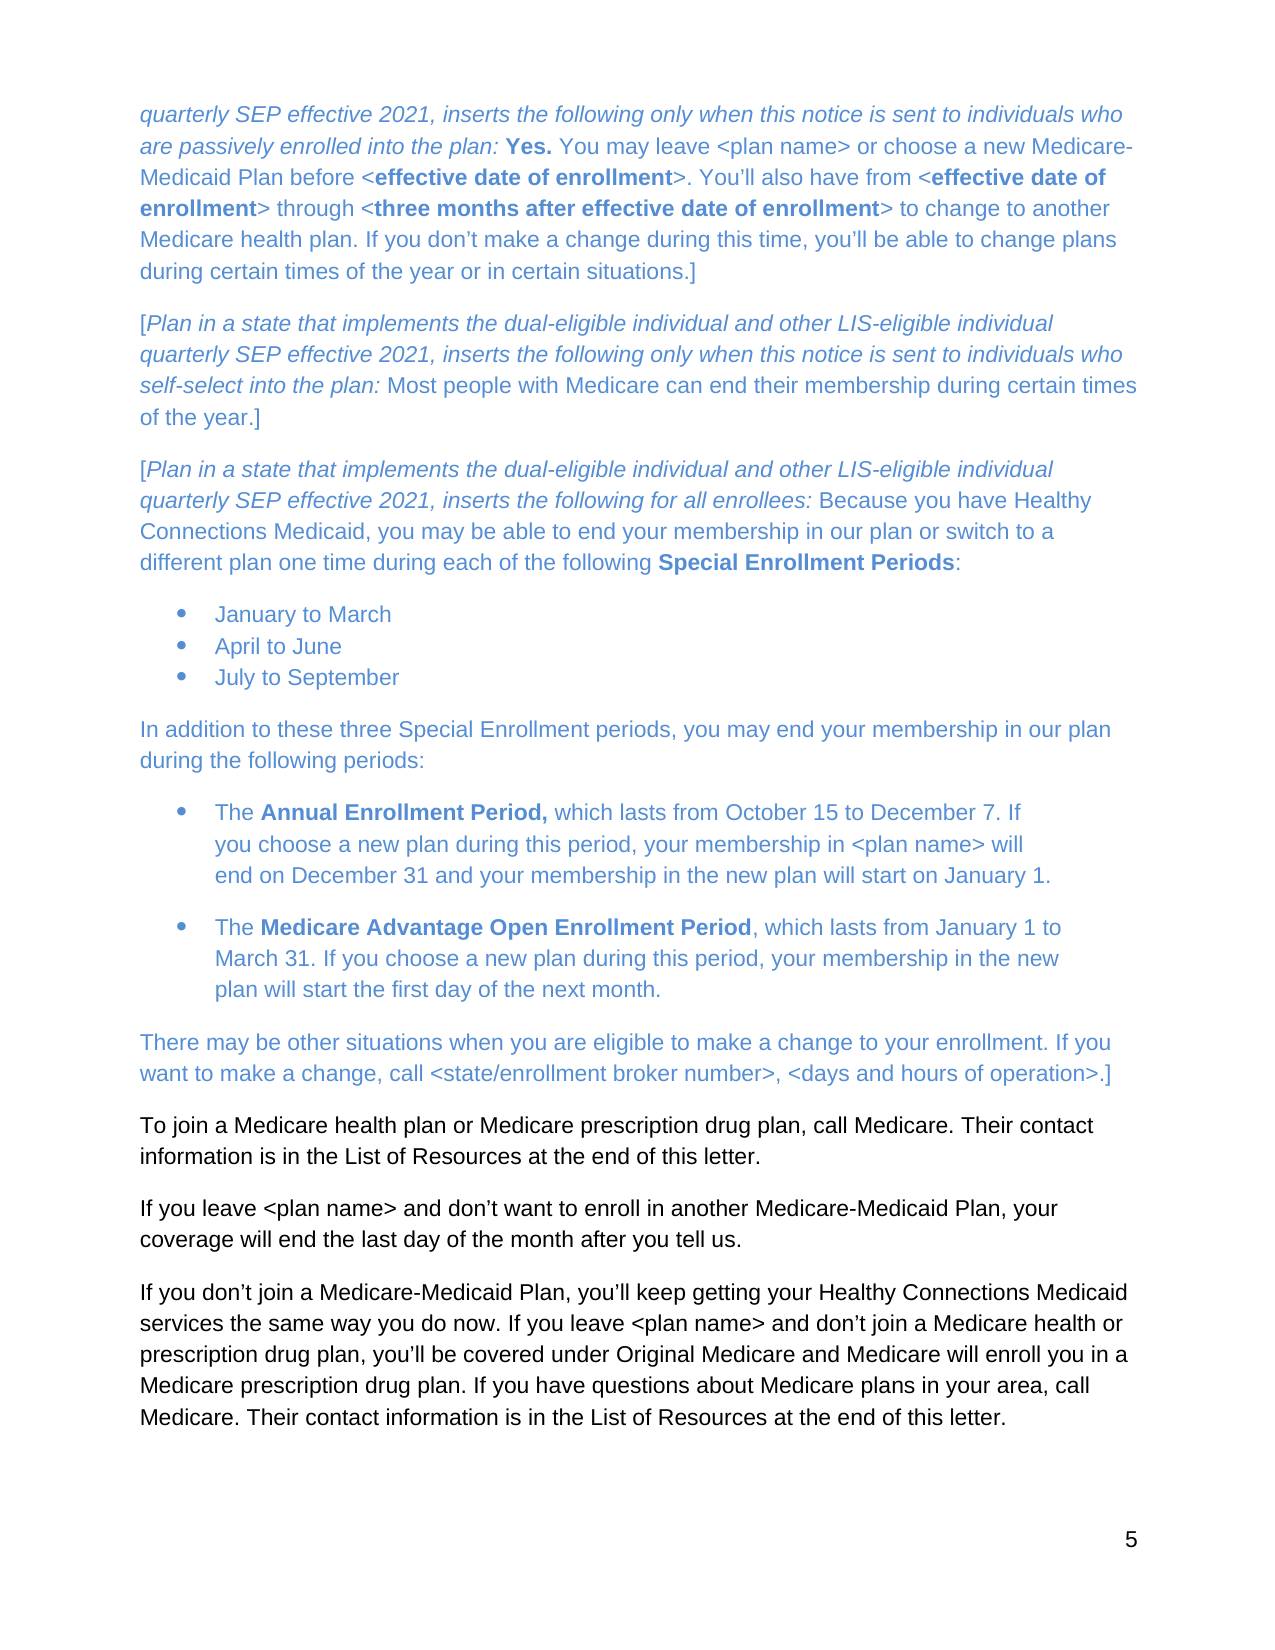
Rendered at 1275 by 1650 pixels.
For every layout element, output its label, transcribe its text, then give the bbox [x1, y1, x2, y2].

text In addition to these three Special Enrollment periods, you may end your membership in our plan during the following periods: [139, 712, 1137, 775]
list July to September [177, 660, 1062, 692]
list April to June [177, 629, 1062, 660]
text [Plan in a state that implements the dual-eligible individual and other LIS-eligible individual quarterly SEP effective 2021, inserts the following only when this notice is sent to individuals who self-select into the plan: Most people with Medicare can end their membership during certain times of the year.] [139, 306, 1137, 431]
text If you leave <plan name> and don’t want to enroll in another Medicare-Medicaid Plan, your coverage will end the last day of the month after you tell us. [139, 1192, 1137, 1254]
text If you don’t join a Medicare-Medicaid Plan, you’ll keep getting your Healthy Connections Medicaid services the same way you do now. If you leave <plan name> and don’t join a Medicare health or prescription drug plan, you’ll be covered under Original Medicare and Medicare will enroll you in a Medicare prescription drug plan. If you have questions about Medicare plans in your area, call Medicare. Their contact information is in the List of Resources at the end of this letter. [139, 1275, 1137, 1431]
list The Annual Enrollment Period, which lasts from October 15 to December 7. If you choose a new plan during this period, your membership in <plan name> will end on December 31 and your membership in the new plan will start on January 1. [177, 796, 1062, 889]
text There may be other situations when you are eligible to make a change to your enrollment. If you want to make a change, call <state/enrollment broker number>, <days and hours of operation>.] [139, 1025, 1137, 1087]
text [139, 98, 1137, 285]
text [Plan in a state that implements the dual-eligible individual and other LIS-eligible individual quarterly SEP effective 2021, inserts the following for all enrollees: Because you have Healthy Connections Medicaid, you may be able to end your membership in our plan or switch to a different plan one time during each of the following Special Enrollment Periods: [139, 452, 1137, 577]
list January to March [177, 598, 1062, 629]
text To join a Medicare health plan or Medicare prescription drug plan, call Medicare. Their contact information is in the List of Resources at the end of this letter. [139, 1108, 1137, 1171]
list The Medicare Advantage Open Enrollment Period, which lasts from January 1 to March 31. If you choose a new plan during this period, your membership in the new plan will start the first day of the next month. [177, 910, 1062, 1004]
